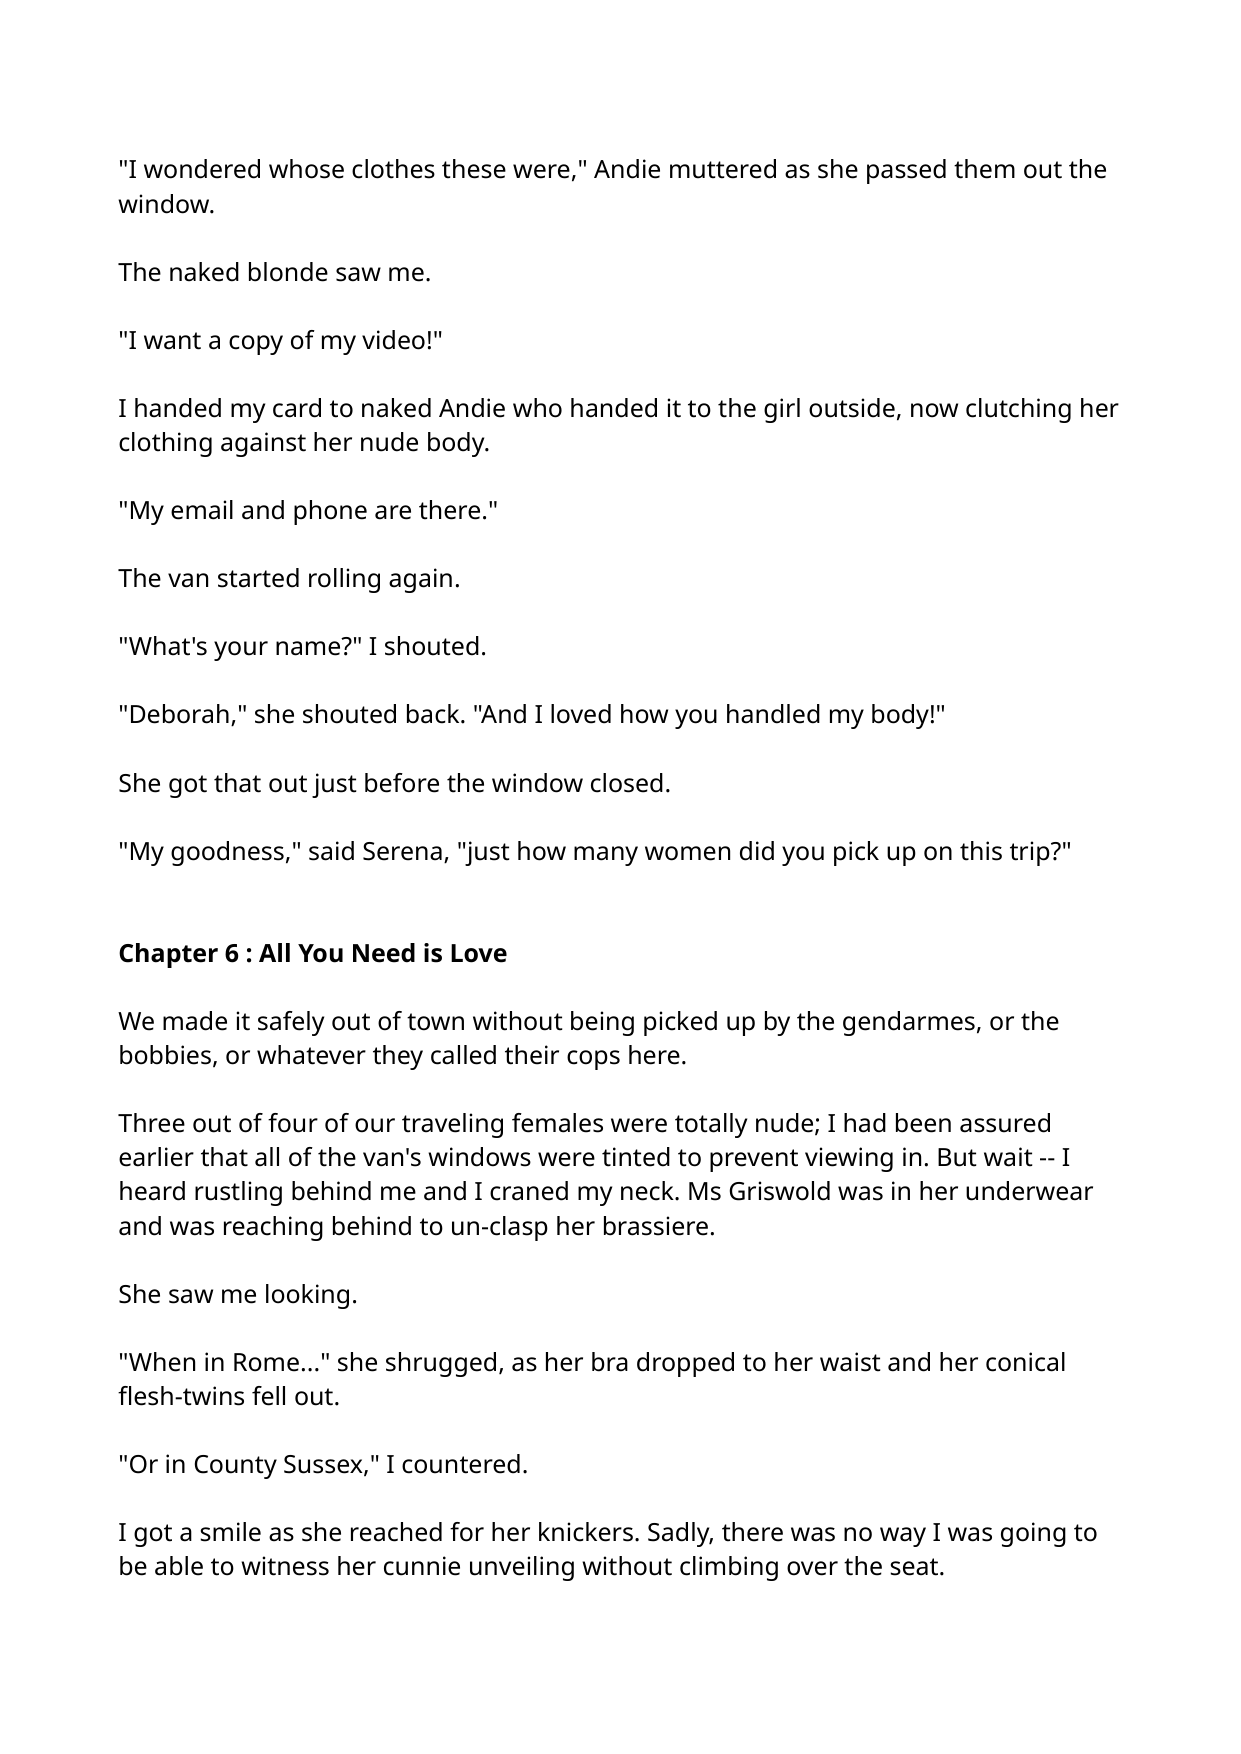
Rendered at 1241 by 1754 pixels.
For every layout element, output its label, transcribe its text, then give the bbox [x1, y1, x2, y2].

text I handed my card to naked Andie who handed it to the girl outside, now clutching her clothing against her nude body. [118, 391, 1122, 459]
text "What's your name?" I shouted. [118, 629, 1122, 663]
text "I want a copy of my video!" [118, 322, 1122, 357]
text "Or in County Sussex," I countered. [118, 1447, 1122, 1481]
text We made it safely out of town without being picked up by the gendarmes, or the bobbies, or whatever they called their cops here. [118, 1004, 1122, 1072]
text Three out of four of our traveling females were totally nude; I had been assured earlier that all of the van's windows were tinted to prevent viewing in. But wait -- I heard rustling behind me and I craned my neck. Ms Griswold was in her underwear and was reaching behind to un-clasp her brassiere. [118, 1106, 1122, 1242]
text She saw me looking. [118, 1276, 1122, 1310]
text "My goodness," said Serena, "just how many women did you pick up on this trip?" [118, 833, 1122, 867]
text I got a smile as she reached for her knickers. Sadly, there was no way I was going to be able to witness her cunnie unveiling without climbing over the seat. [118, 1515, 1122, 1583]
text "Deborah," she shouted back. "And I loved how you handled my body!" [118, 697, 1122, 731]
text Chapter 6 : All You Need is Love [118, 936, 1122, 970]
text The van started rolling again. [118, 561, 1122, 595]
text "I wondered whose clothes these were," Andie muttered as she passed them out the window. [118, 152, 1122, 220]
text "When in Rome..." she shrugged, as her bra dropped to her waist and her conical flesh-twins fell out. [118, 1344, 1122, 1412]
text She got that out just before the window closed. [118, 765, 1122, 799]
text "My email and phone are there." [118, 493, 1122, 527]
text The naked blonde saw me. [118, 254, 1122, 288]
